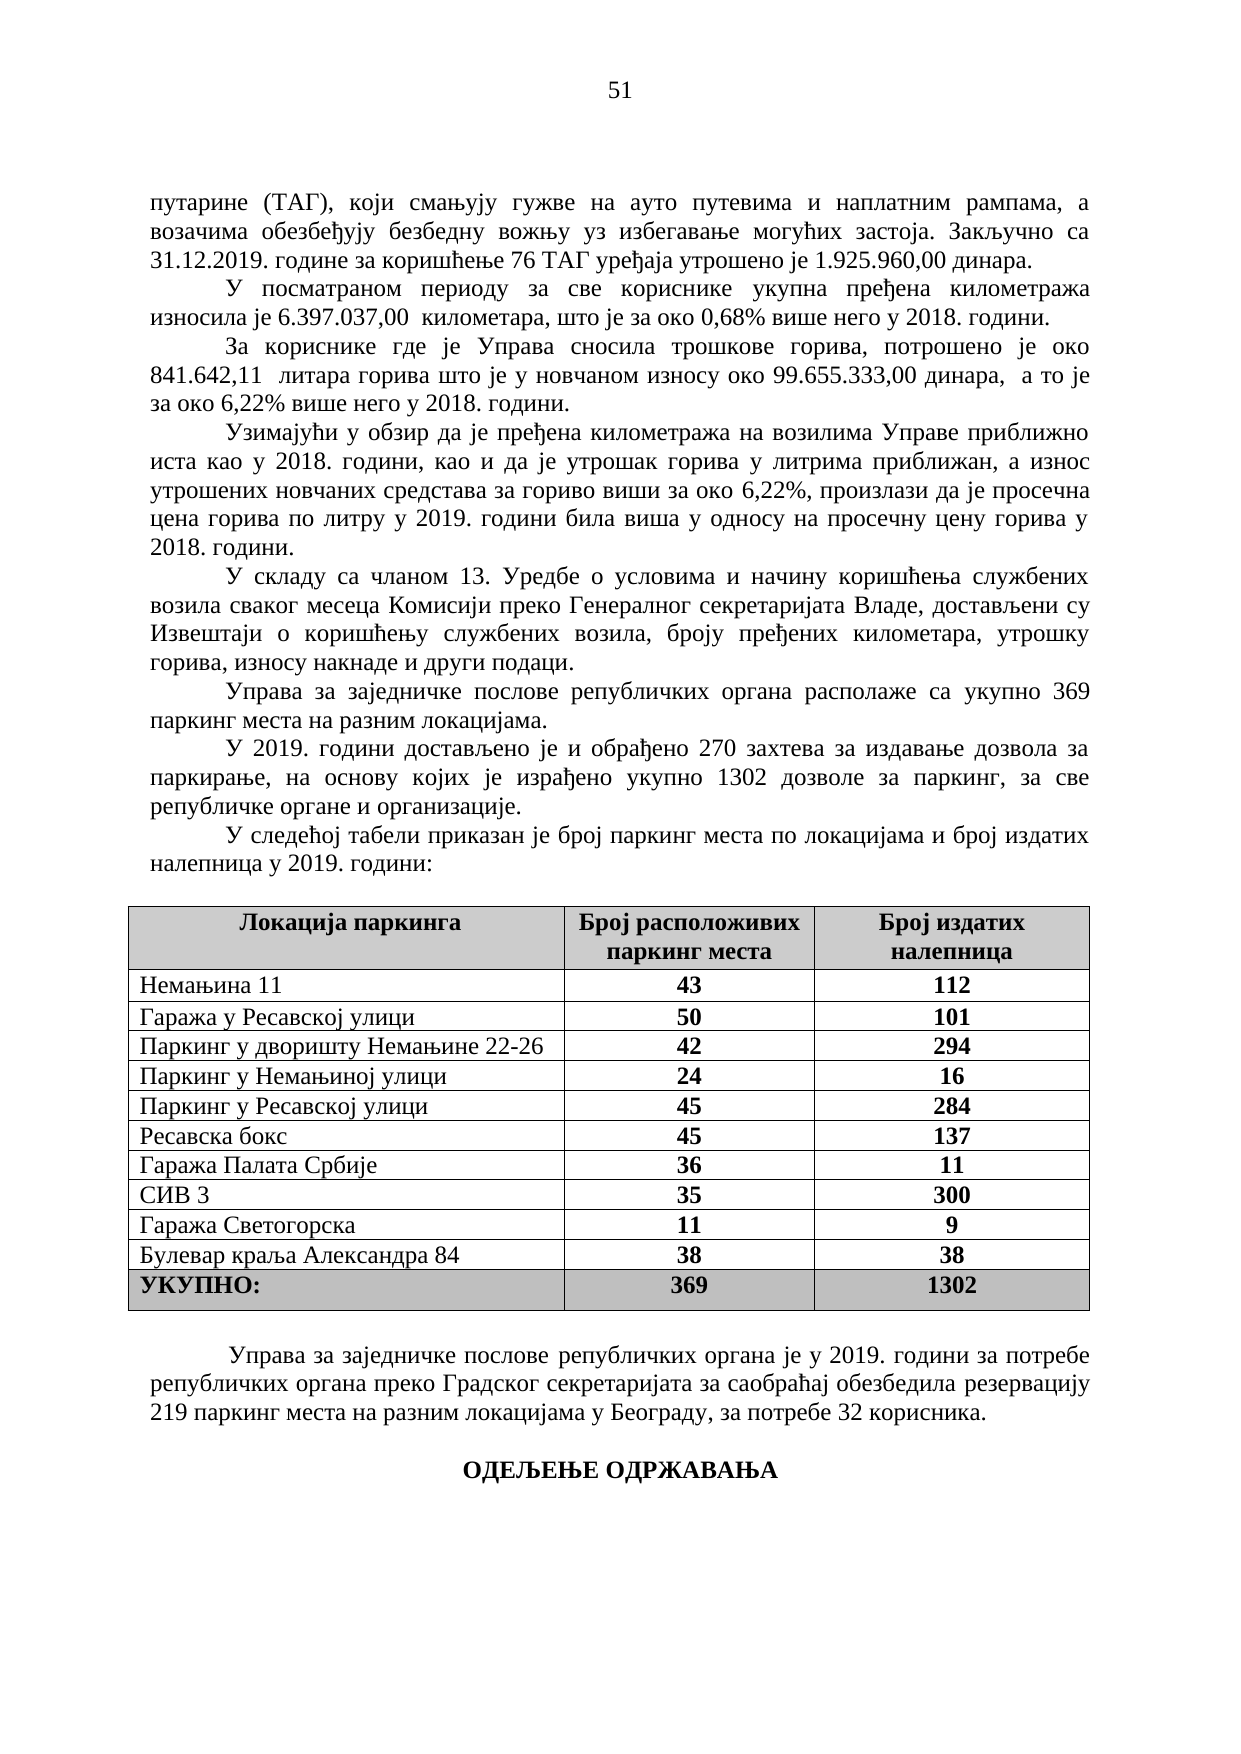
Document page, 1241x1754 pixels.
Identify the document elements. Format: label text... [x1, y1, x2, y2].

table_cell 1302 [815, 1270, 1089, 1310]
text Управа за заједничке послове републичких органа је у 2019. години за потребе републичких органа преко Градског секретаријата за саобраћај обезбедила резервацију 219 паркинг места на разним локацијама у Београду, за потребе 32 корисника. [150, 1340, 1090, 1426]
table_cell УКУПНО: [129, 1270, 564, 1310]
table_cell 9 [815, 1210, 1089, 1239]
table_header Број издатих налепница [815, 907, 1089, 969]
text У следећој табели приказан је број паркинг места по локацијама и број издатих налепница у 2019. години: [150, 820, 1090, 877]
table_cell 38 [815, 1240, 1089, 1269]
table_cell Паркинг у дворишту Немањине 22-26 [129, 1031, 564, 1060]
table_cell Паркинг у Немањиној улици [129, 1061, 564, 1090]
table_cell 36 [565, 1151, 814, 1179]
table_cell 369 [565, 1270, 814, 1310]
text Узимајући у обзир да је пређена километража на возилима Управе приближно иста као у 2018. години, као и да је утрошак горива у литрима приближан, а износ утрошених новчаних средстава за гориво виши за око 6,22%, произлази да је просечна цена горива по литру у 2019. години била виша у односу на просечну цену горива у 2018. години. [150, 417, 1090, 561]
table_cell 43 [565, 970, 814, 1001]
table_cell 11 [815, 1151, 1089, 1179]
table_cell Гаража у Ресавској улици [129, 1002, 564, 1030]
table_header Локација паркинга [129, 907, 564, 969]
table_cell Ресавска бокс [129, 1121, 564, 1149]
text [150, 187, 1090, 273]
table_cell 45 [565, 1121, 814, 1149]
table_cell Булевар краља Александра 84 [129, 1240, 564, 1269]
text Управа за заједничке послове републичких органа располаже са укупно 369 паркинг места на разним локацијама. [150, 676, 1090, 733]
table_cell Гаража Палата Србије [129, 1151, 564, 1179]
table_cell СИВ 3 [129, 1180, 564, 1209]
table_cell 112 [815, 970, 1089, 1001]
table_cell Паркинг у Ресавској улици [129, 1091, 564, 1120]
text У складу са чланом 13. Уредбе о условима и начину коришћења службених возила сваког месеца Комисији преко Генералног секретаријата Владе, достављени су Извештаји о коришћењу службених возила, броју пређених километара, утрошку горива, износу накнаде и други подаци. [150, 561, 1090, 676]
table_cell 294 [815, 1031, 1089, 1060]
text ОДЕЉЕЊЕ ОДРЖАВАЊА [150, 1455, 1090, 1483]
table_cell 300 [815, 1180, 1089, 1209]
table_cell 38 [565, 1240, 814, 1269]
table_cell Немањина 11 [129, 970, 564, 1001]
table_cell 11 [565, 1210, 814, 1239]
table_cell Гаража Светогорска [129, 1210, 564, 1239]
table_cell 45 [565, 1091, 814, 1120]
table_cell 101 [815, 1002, 1089, 1030]
table_cell 24 [565, 1061, 814, 1090]
table_cell 35 [565, 1180, 814, 1209]
table_cell 284 [815, 1091, 1089, 1120]
text За кориснике где је Управа сносила трошкове горива, потрошено је око 841.642,11 литара горива што је у новчаном износу око 99.655.333,00 динара, а то је за око 6,22% више него у 2018. години. [150, 331, 1090, 417]
text У посматраном периоду за све кориснике укупна пређена километража износила је 6.397.037,00 километара, што је за око 0,68% више него у 2018. години. [150, 273, 1090, 331]
table_cell 50 [565, 1002, 814, 1030]
table_cell 16 [815, 1061, 1089, 1090]
table_cell 137 [815, 1121, 1089, 1149]
table_header Број расположивих паркинг места [565, 907, 814, 969]
table_cell 42 [565, 1031, 814, 1060]
text У 2019. години достављено је и обрађено 270 захтева за издавање дозвола за паркирање, на основу којих је израђено укупно 1302 дозволе за паркинг, за све републичке органе и организације. [150, 733, 1090, 820]
